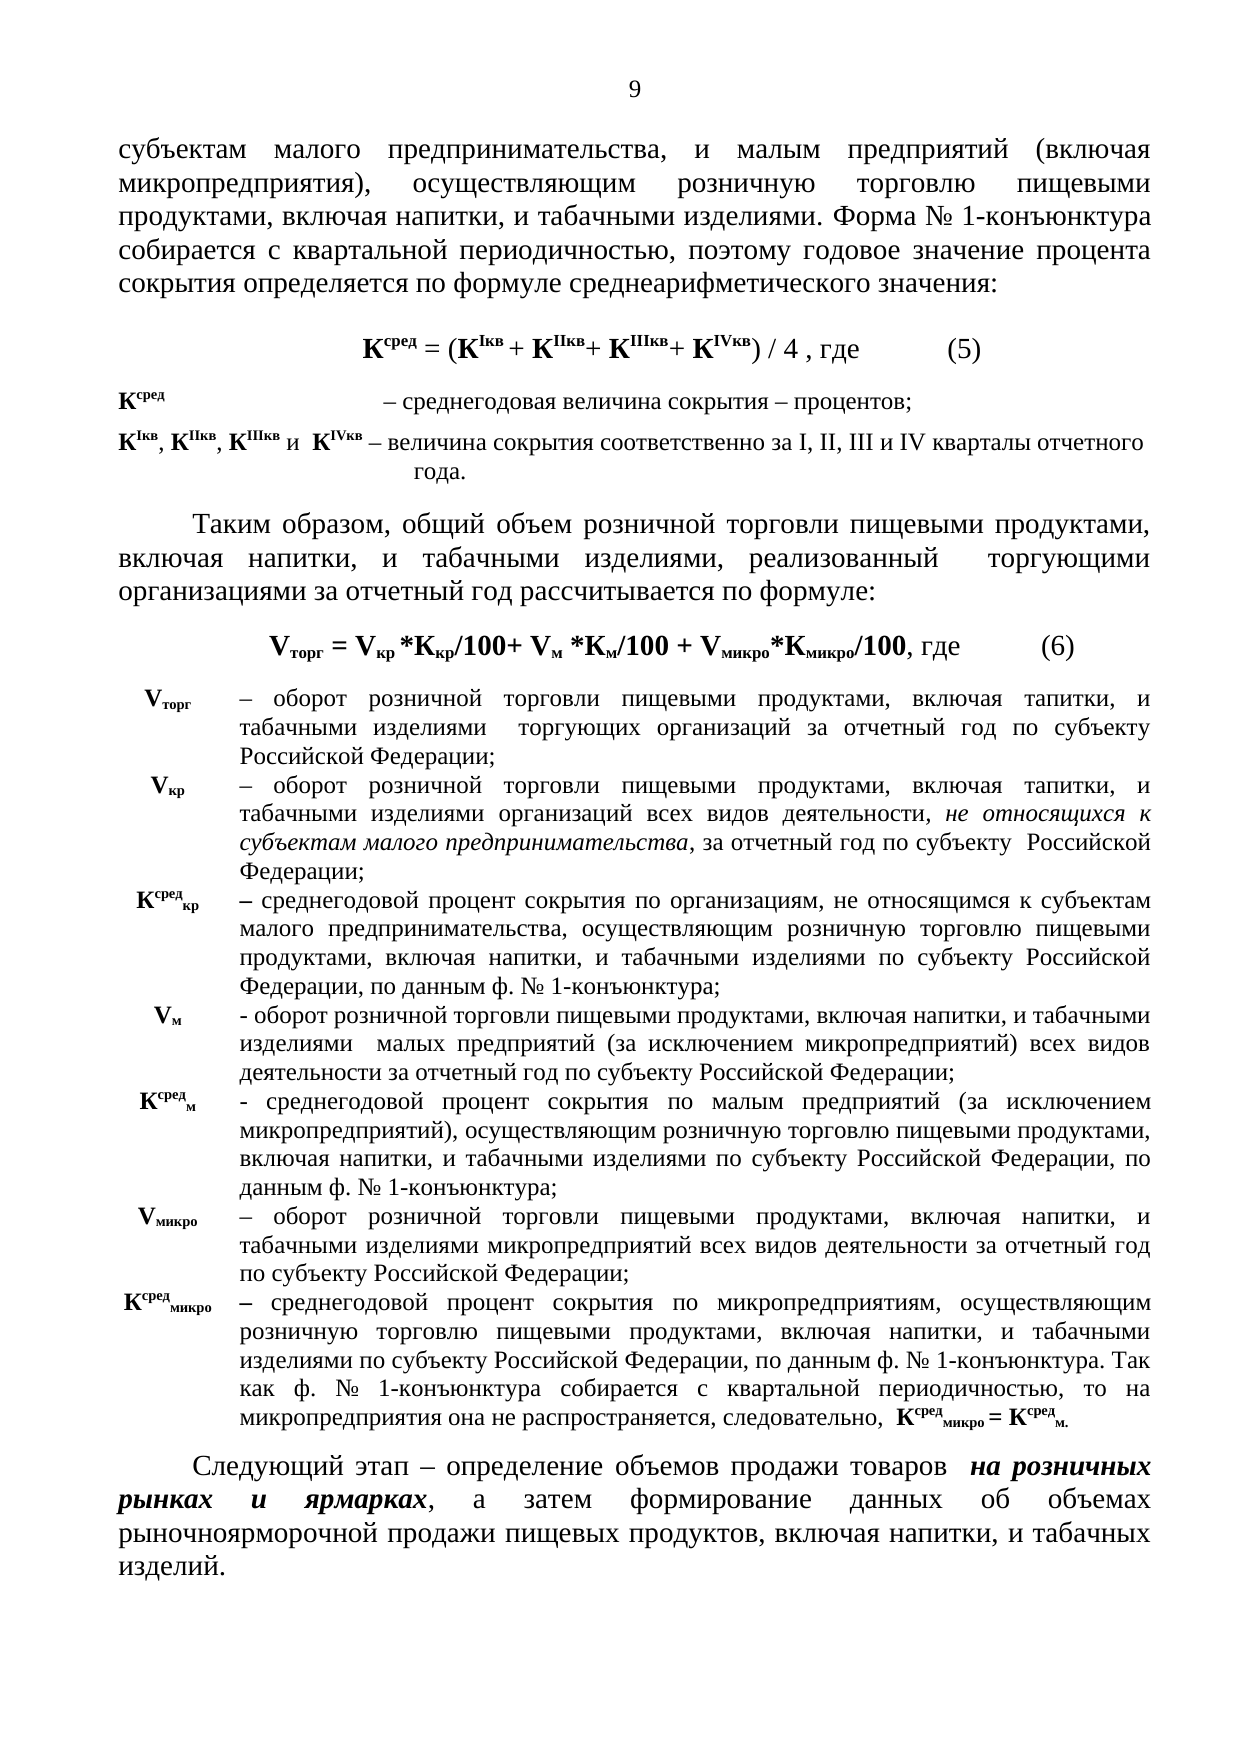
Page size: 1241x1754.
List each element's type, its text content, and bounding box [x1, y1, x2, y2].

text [118, 131, 1152, 299]
text КIкв, КIIкв, КIIIкв и КIVкв – величина сокрытия соответственно за I, II, III и IV кварталы отчетного года. [118, 427, 1152, 484]
text Vторг = Vкр *Ккр/100+ Vм *Км/100 + Vмикро*Кмикро/100, где (6) [118, 628, 1152, 662]
text Таким образом, общий объем розничной торговли пищевыми продуктами, включая напитки, и табачными изделиями, реализованный торгующими организациями за отчетный год рассчитывается по формуле: [118, 506, 1152, 607]
table_cell – среднегодовой процент сокрытия по организациям, не относящимся к субъектам малого предпринимательства, осуществляющим розничную торговлю пищевыми продуктами, включая напитки, и табачными изделиями по субъекту Российской Федерации, по данным ф. № 1-конъюнктура; [228, 885, 1163, 1000]
table_cell – оборот розничной торговли пищевыми продуктами, включая напитки, и табачными изделиями микропредприятий всех видов деятельности за отчетный год по субъекту Российской Федерации; [228, 1201, 1163, 1287]
table_cell Vмикро [107, 1201, 228, 1287]
table_cell - оборот розничной торговли пищевыми продуктами, включая напитки, и табачными изделиями малых предприятий (за исключением микропредприятий) всех видов деятельности за отчетный год по субъекту Российской Федерации; [228, 1000, 1163, 1086]
table_header Vторг [107, 684, 228, 770]
table_cell – оборот розничной торговли пищевыми продуктами, включая тапитки, и табачными изделиями организаций всех видов деятельности, не относящихся к субъектам малого предпринимательства, за отчетный год по субъекту Российской Федерации; [228, 770, 1163, 885]
text Ксред – среднегодовая величина сокрытия – процентов; [118, 386, 1152, 414]
table_cell Ксредмикро [107, 1287, 228, 1431]
table_header – оборот розничной торговли пищевыми продуктами, включая тапитки, и табачными изделиями торгующих организаций за отчетный год по субъекту Российской Федерации; [228, 684, 1163, 770]
table_cell Ксредм [107, 1086, 228, 1201]
text Ксред = (КIкв + КIIкв+ КIIIкв+ КIVкв) / 4 , где (5) [118, 331, 1152, 364]
table_cell Ксредкр [107, 885, 228, 1000]
table_cell Vм [107, 1000, 228, 1086]
text Следующий этап – определение объемов продажи товаров на розничных рынках и ярмарках, а затем формирование данных об объемах рыночноярморочной продажи пищевых продуктов, включая напитки, и табачных изделий. [118, 1448, 1152, 1582]
table_cell Vкр [107, 770, 228, 885]
table_cell - среднегодовой процент сокрытия по малым предприятий (за исключением микропредприятий), осуществляющим розничную торговлю пищевыми продуктами, включая напитки, и табачными изделиями по субъекту Российской Федерации, по данным ф. № 1-конъюнктура; [228, 1086, 1163, 1201]
table_cell – среднегодовой процент сокрытия по микропредприятиям, осуществляющим розничную торговлю пищевыми продуктами, включая напитки, и табачными изделиями по субъекту Российской Федерации, по данным ф. № 1-конъюнктура. Так как ф. № 1-конъюнктура собирается с квартальной периодичностью, то на микропредприятия она не распространяется, следовательно, Ксредмикро = Ксредм. [228, 1287, 1163, 1431]
